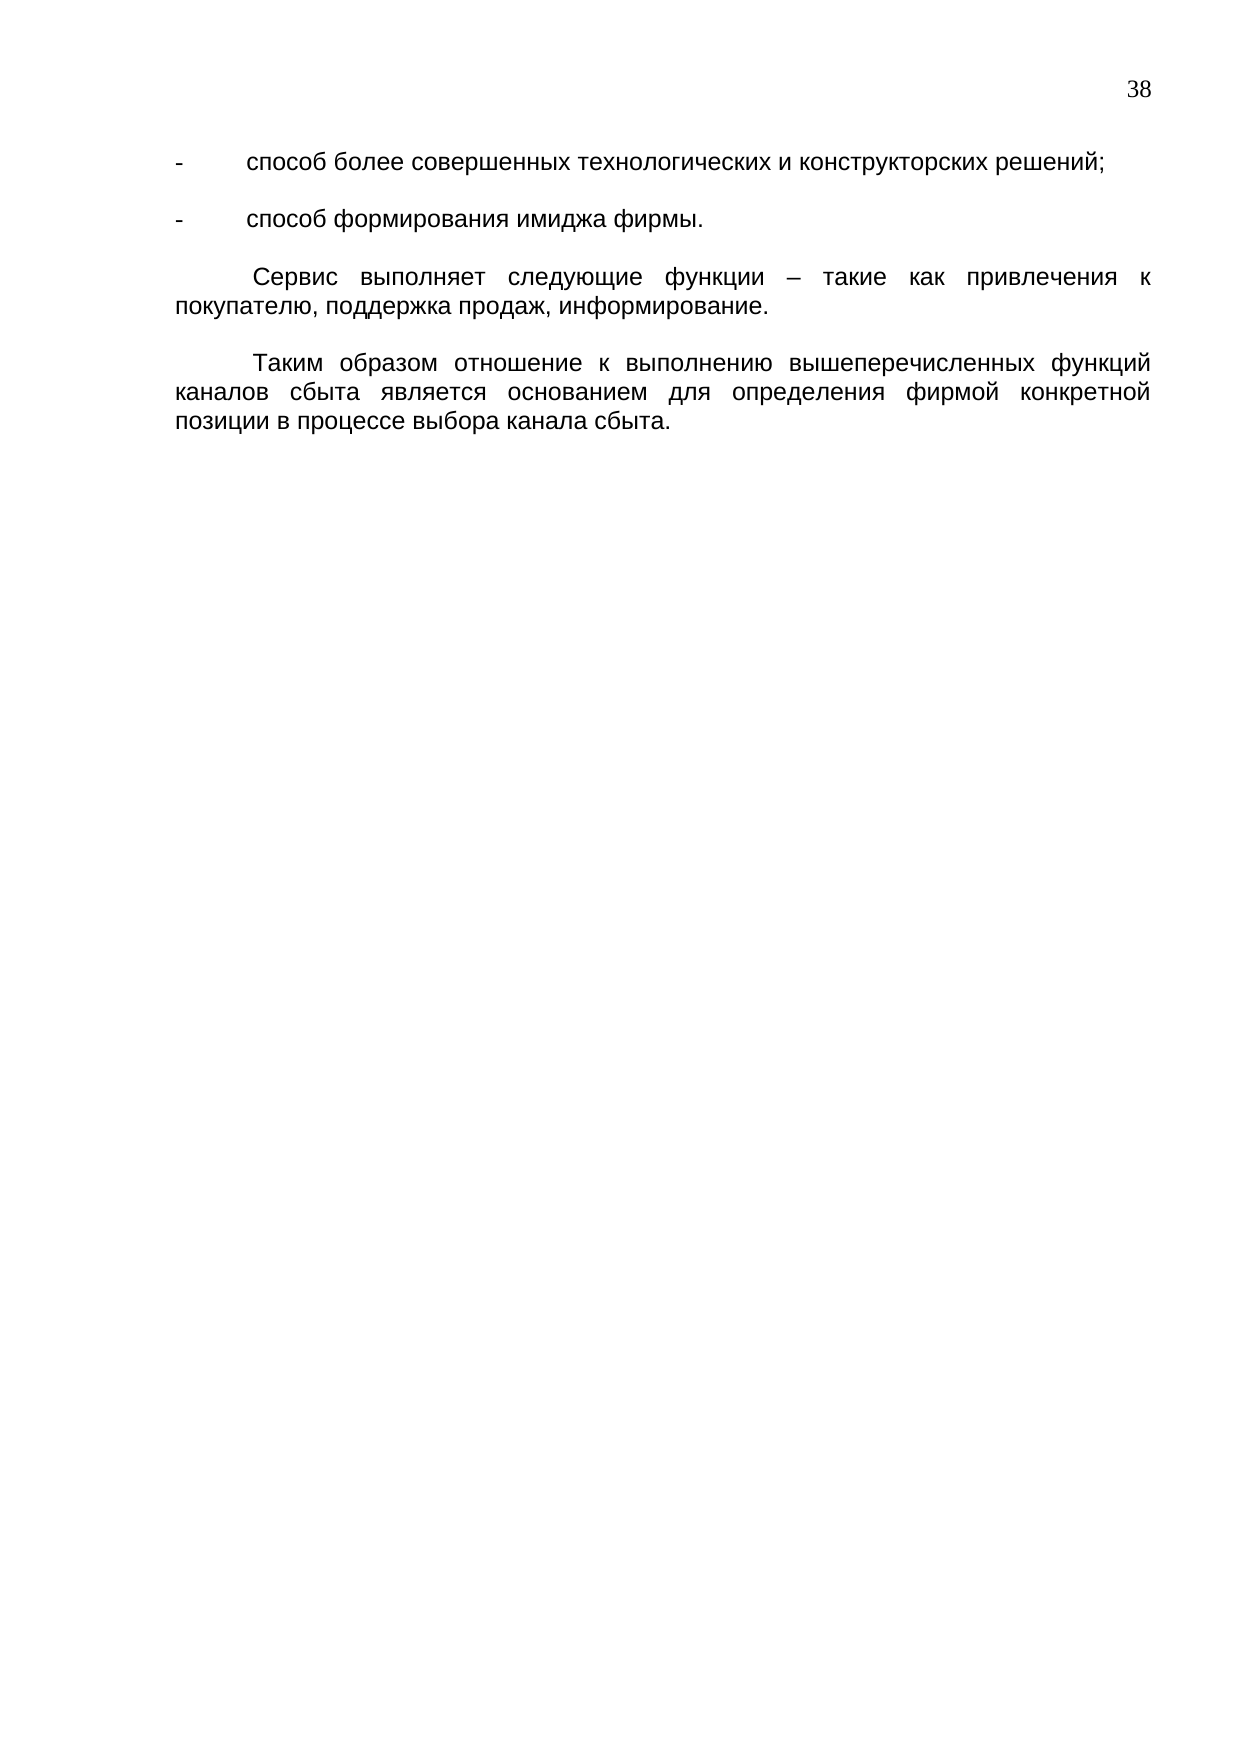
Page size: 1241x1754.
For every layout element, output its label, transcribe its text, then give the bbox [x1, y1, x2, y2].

text Таким образом отношение к выполнению вышеперечисленных функций каналов сбыта является основанием для определения фирмой конкретной позиции в процессе выбора канала сбыта. [175, 348, 1152, 434]
list способ формирования имиджа фирмы. [175, 204, 1152, 233]
text Сервис выполняет следующие функции – такие как привлечения к покупателю, поддержка продаж, информирование. [175, 262, 1152, 319]
list способ более совершенных технологических и конструкторских решений; [175, 147, 1152, 176]
